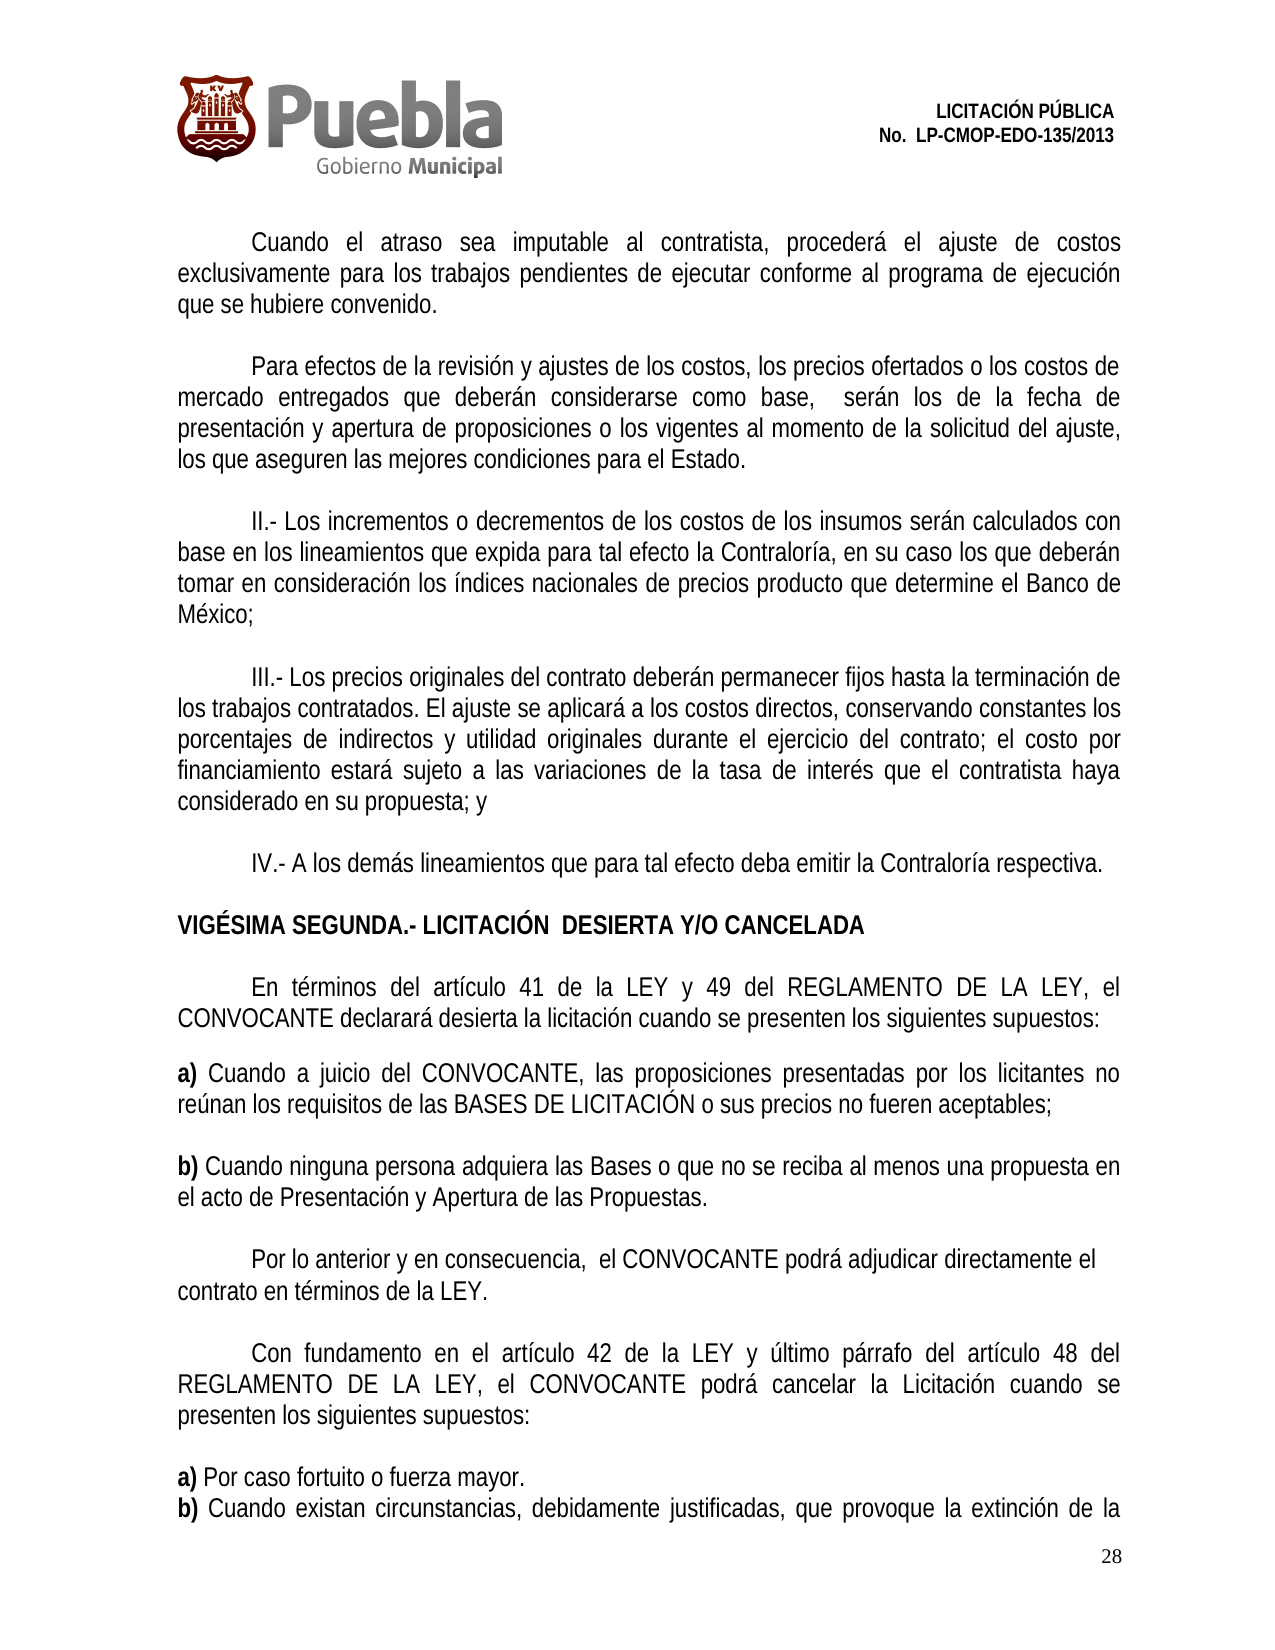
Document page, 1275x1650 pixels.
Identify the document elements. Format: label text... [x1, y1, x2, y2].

text En términos del artículo 41 de la LEY y 49 del REGLAMENTO DE LA LEY, el CONVOCANTE declarará desierta la licitación cuando se presenten los siguientes supuestos: [177, 971, 1122, 1033]
text Con fundamento en el artículo 42 de la LEY y último párrafo del artículo 48 del REGLAMENTO DE LA LEY, el CONVOCANTE podrá cancelar la Licitación cuando se presenten los siguientes supuestos: [177, 1337, 1122, 1430]
text Por lo anterior y en consecuencia, el CONVOCANTE podrá adjudicar directamente el contrato en términos de la LEY. [177, 1243, 1122, 1306]
text IV.- A los demás lineamientos que para tal efecto deba emitir la Contraloría respectiva. [177, 847, 1122, 878]
text Para efectos de la revisión y ajustes de los costos, los precios ofertados o los costos de mercado entregados que deberán considerarse como base, serán los de la fecha de presentación y apertura de proposiciones o los vigentes al momento de la solicitud del ajuste, los que aseguren las mejores condiciones para el Estado. [177, 350, 1122, 474]
picture [177, 75, 502, 178]
text a) Cuando a juicio del CONVOCANTE, las proposiciones presentadas por los licitantes no reúnan los requisitos de las BASES DE LICITACIÓN o sus precios no fueren aceptables; [177, 1057, 1122, 1119]
text II.- Los incrementos o decrementos de los costos de los insumos serán calculados con base en los lineamientos que expida para tal efecto la Contraloría, en su caso los que deberán tomar en consideración los índices nacionales de precios producto que determine el Banco de México; [177, 506, 1122, 630]
text Cuando el atraso sea imputable al contratista, procederá el ajuste de costos exclusivamente para los trabajos pendientes de ejecutar conforme al programa de ejecución que se hubiere convenido. [177, 226, 1122, 319]
text a) Por caso fortuito o fuerza mayor. [177, 1461, 1122, 1492]
text VIGÉSIMA SEGUNDA.- LICITACIÓN DESIERTA Y/O CANCELADA [177, 909, 1122, 940]
text b) Cuando ninguna persona adquiera las Bases o que no se reciba al menos una propuesta en el acto de Presentación y Apertura de las Propuestas. [177, 1150, 1122, 1212]
text III.- Los precios originales del contrato deberán permanecer fijos hasta la terminación de los trabajos contratados. El ajuste se aplicará a los costos directos, conservando constantes los porcentajes de indirectos y utilidad originales durante el ejercicio del contrato; el costo por financiamiento estará sujeto a las variaciones de la tasa de interés que el contratista haya considerado en su propuesta; y [177, 661, 1122, 816]
